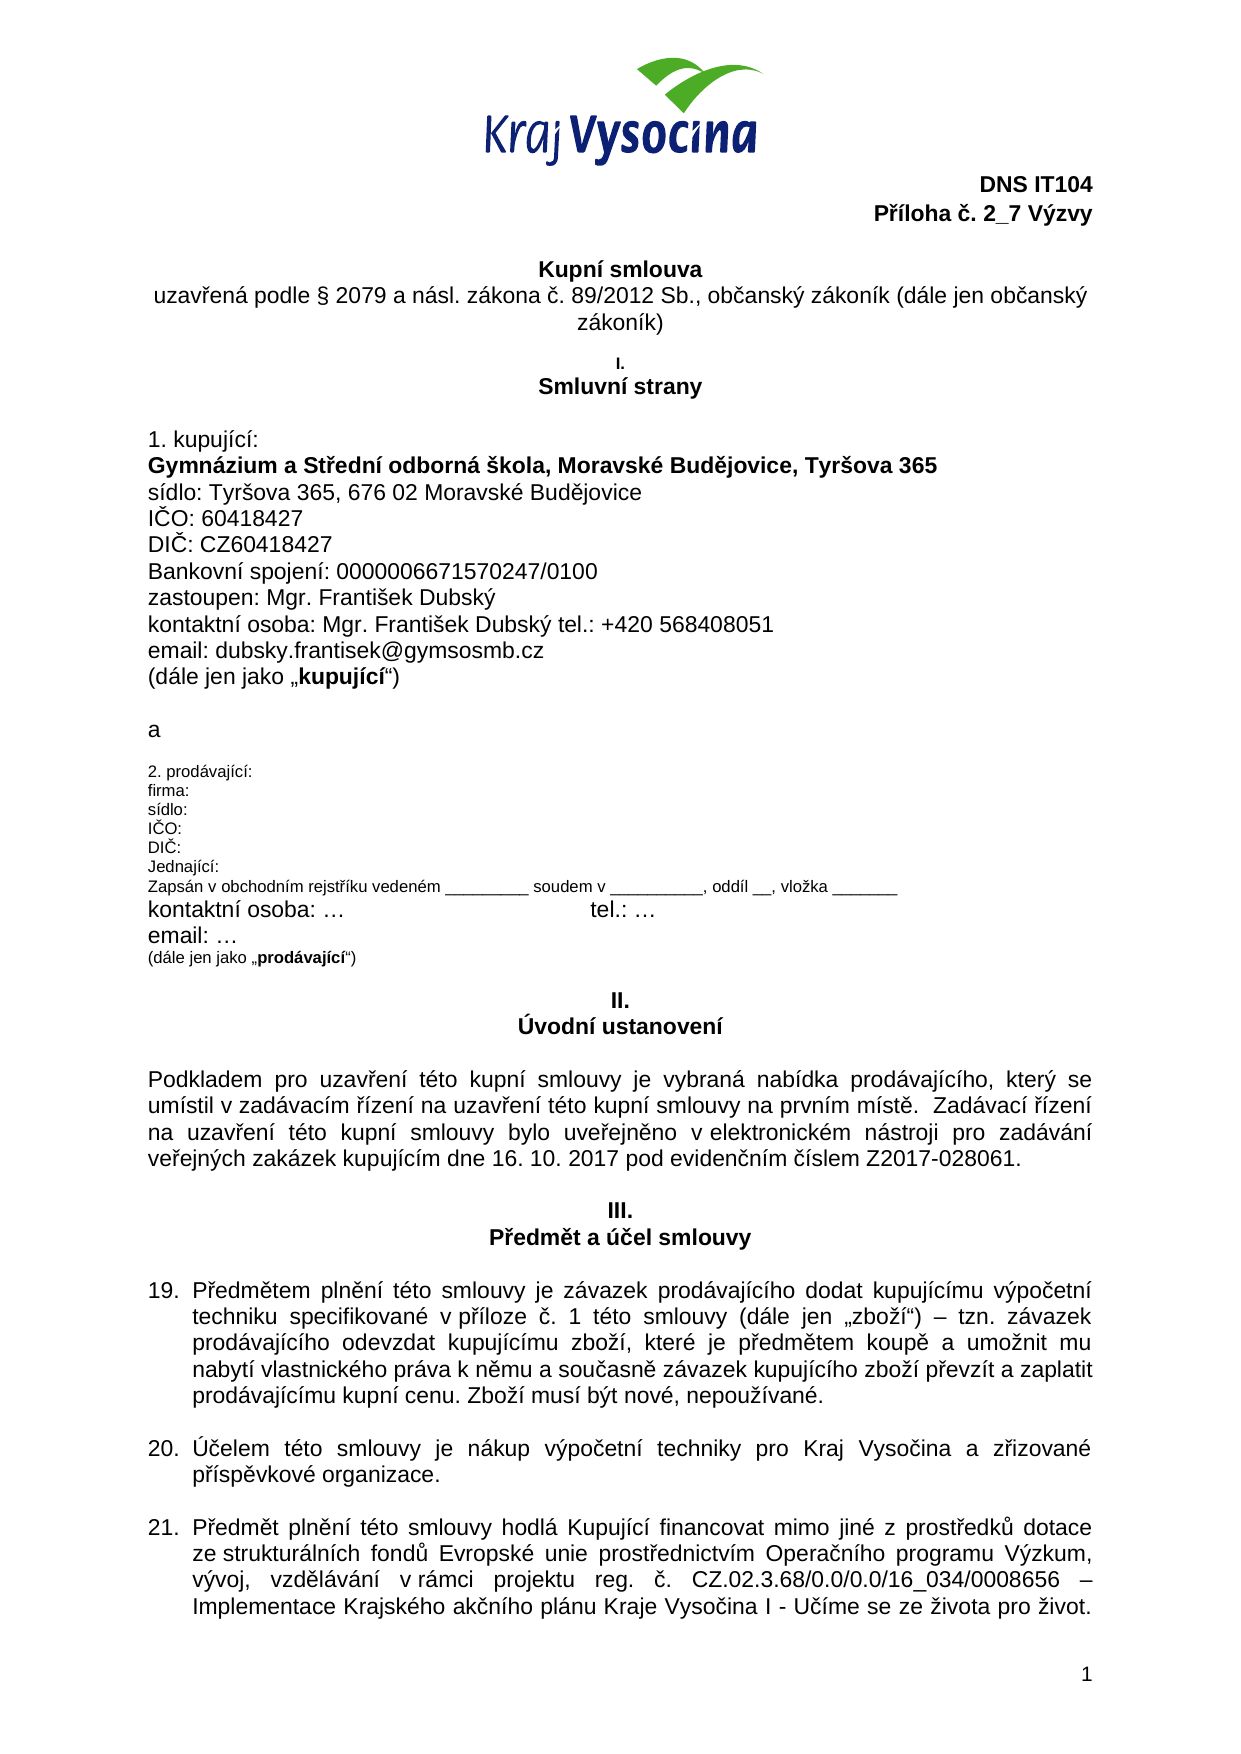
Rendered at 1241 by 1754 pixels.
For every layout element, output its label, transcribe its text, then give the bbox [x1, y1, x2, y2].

list 2. prodávající: [148, 761, 1092, 781]
text DNS IT104 [148, 168, 1092, 198]
text kontaktní osoba: Mgr. František Dubský tel.: +420 568408051 [148, 611, 1092, 637]
text sídlo: Tyršova 365, 676 02 Moravské Budějovice [148, 479, 1092, 505]
list Předmětem plnění této smlouvy je závazek prodávajícího dodat kupujícímu výpočetní techniku specifikované v příloze č. 1 této smlouvy (dále jen „zboží“) – tzn. závazek prodávajícího odevzdat kupujícímu zboží, které je předmětem koupě a umožnit mu nabytí vlastnického práva k němu a současně závazek kupujícího zboží převzít a zaplatit prodávajícímu kupní cenu. Zboží musí být nové, nepoužívané. [148, 1277, 1092, 1408]
text Předmět a účel smlouvy [148, 1224, 1092, 1250]
text a [148, 716, 1092, 742]
text IČO: 60418427 [148, 505, 1092, 531]
text Gymnázium a Střední odborná škola, Moravské Budějovice, Tyršova 365 [148, 452, 1092, 479]
list I. [148, 354, 1092, 373]
list IČO: [148, 819, 1092, 838]
text (dále jen jako „kupující“) [148, 663, 1092, 689]
text email: dubsky.frantisek@gymsosmb.cz [148, 637, 1092, 663]
list Jednající: Zapsán v obchodním rejstříku vedeném _________ soudem v __________, oddíl __, vložka _______ [148, 857, 1092, 896]
text zastoupen: Mgr. František Dubský [148, 584, 1092, 611]
text Bankovní spojení: 0000006671570247/0100 [148, 558, 1092, 584]
list firma: [148, 781, 1092, 800]
text Smluvní strany [148, 373, 1092, 400]
list (dále jen jako „prodávající“) [148, 948, 1092, 967]
text II. [148, 987, 1092, 1013]
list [148, 1514, 1092, 1619]
list sídlo: [148, 800, 1092, 819]
text Podkladem pro uzavření této kupní smlouvy je vybraná nabídka prodávajícího, který se umístil v zadávacím řízení na uzavření této kupní smlouvy na prvním místě. Zadávací řízení na uzavření této kupní smlouvy bylo uveřejněno v elektronickém nástroji pro zadávání veřejných zakázek kupujícím dne 16. 10. 2017 pod evidenčním číslem Z2017-028061. [148, 1066, 1092, 1171]
text Úvodní ustanovení [148, 1013, 1092, 1039]
text kontaktní osoba: … tel.: … [148, 896, 1092, 922]
text III. [148, 1197, 1092, 1224]
text 1. kupující: [148, 426, 1092, 452]
text Kupní smlouva [148, 256, 1092, 282]
text DIČ: CZ60418427 [148, 531, 1092, 558]
text email: … [148, 922, 1092, 948]
list Účelem této smlouvy je nákup výpočetní techniky pro Kraj Vysočina a zřizované příspěvkové organizace. [148, 1435, 1092, 1487]
text uzavřená podle § násl. zákona č. 89/2012 Sb., občanský zákoník (dále jen občanský zákoník) [148, 282, 1092, 335]
text Příloha č. 2_7 Výzvy [148, 198, 1092, 227]
list DIČ: [148, 838, 1092, 857]
